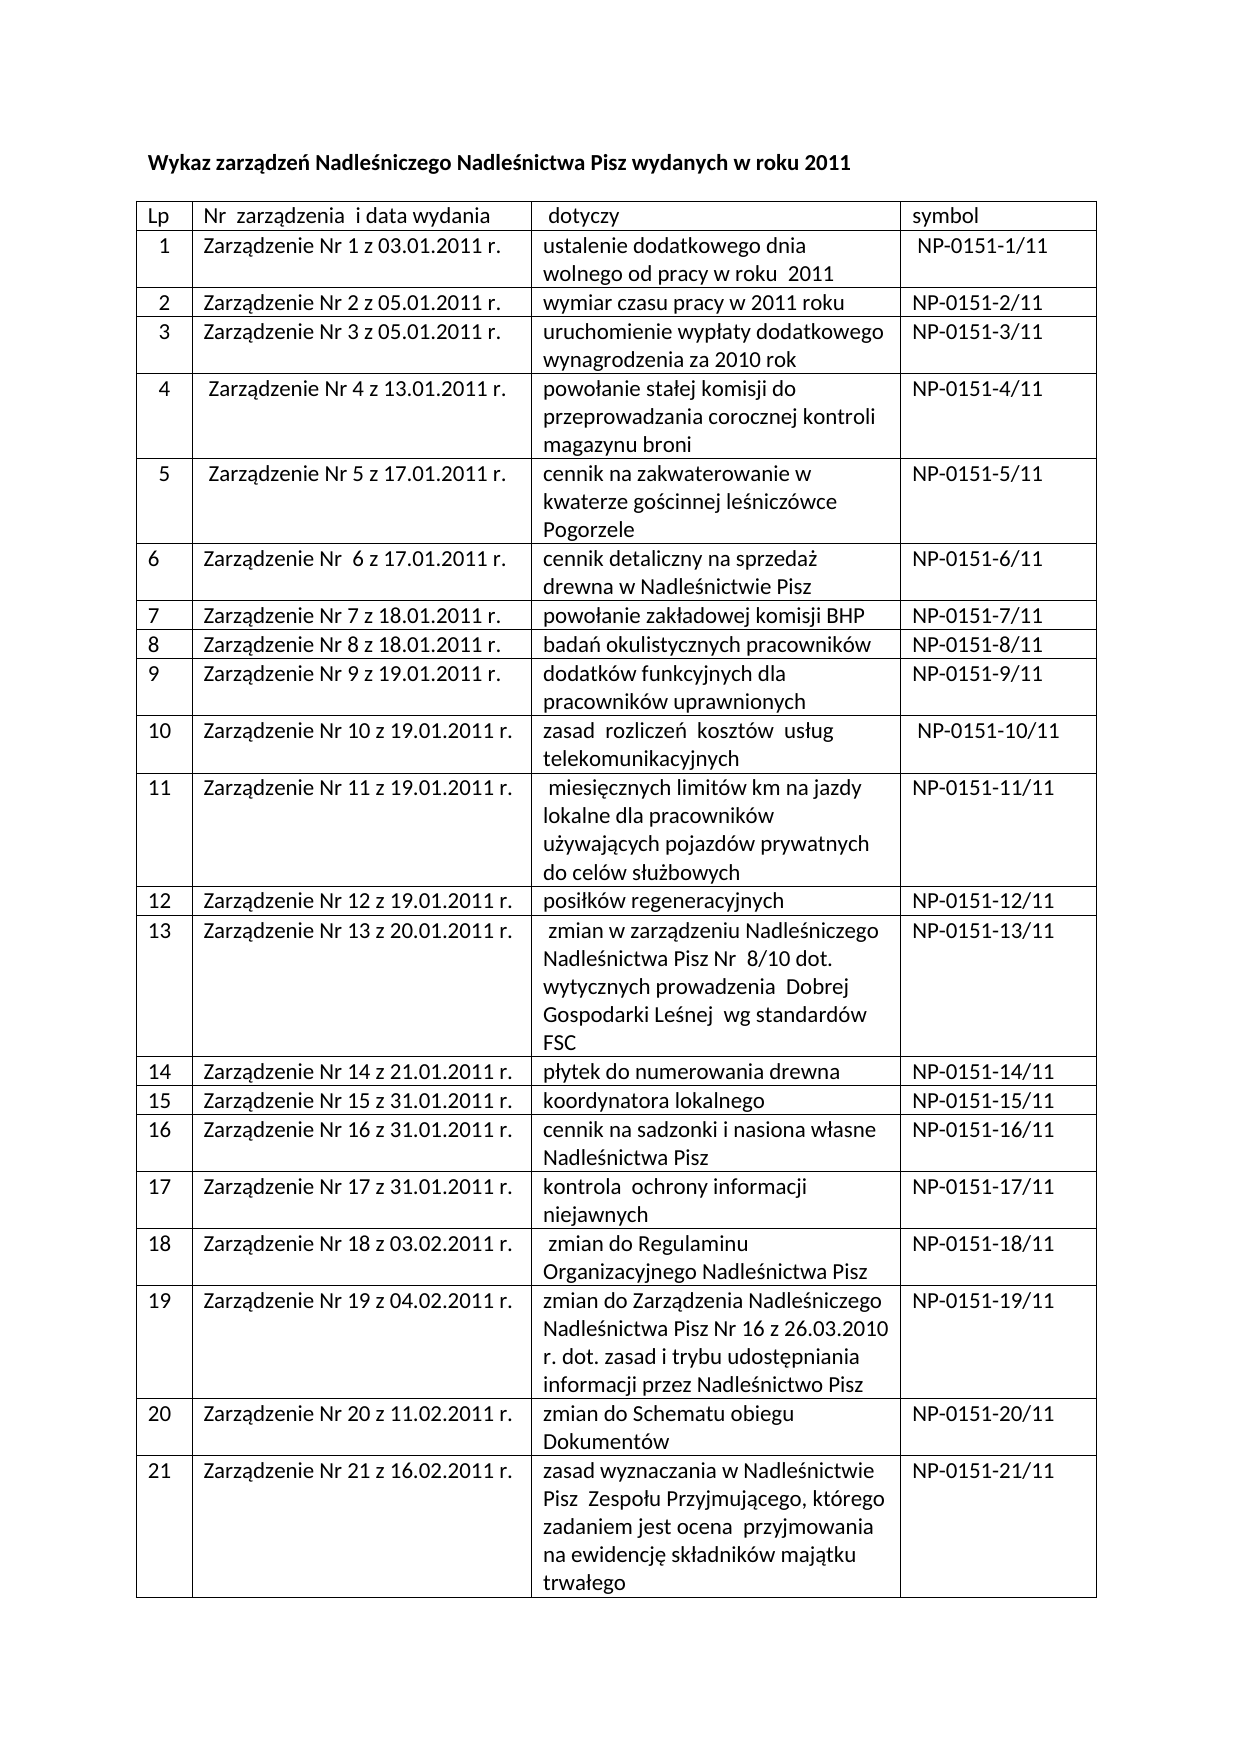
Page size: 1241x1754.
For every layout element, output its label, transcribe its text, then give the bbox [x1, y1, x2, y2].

table_cell ustalenie dodatkowego dnia wolnego od pracy w roku 2011 [532, 231, 900, 287]
table_header Lp [137, 202, 192, 230]
table_cell NP-0151-9/11 [901, 659, 1096, 715]
table_cell Zarządzenie Nr 20 z 11.02.2011 r. [193, 1399, 531, 1455]
table_cell NP-0151-20/11 [901, 1399, 1096, 1455]
table_cell 9 [137, 659, 192, 715]
table_cell zasad rozliczeń kosztów usług telekomunikacyjnych [532, 716, 900, 772]
table_cell Zarządzenie Nr 19 z 04.02.2011 r. [193, 1286, 531, 1398]
table_cell NP-0151-18/11 [901, 1229, 1096, 1285]
table_cell NP-0151-19/11 [901, 1286, 1096, 1398]
table_cell 6 [137, 544, 192, 600]
table_cell płytek do numerowania drewna [532, 1057, 900, 1085]
table_cell 2 [137, 288, 192, 316]
table_cell NP-0151-7/11 [901, 601, 1096, 629]
table_cell 10 [137, 716, 192, 772]
table_header Nr zarządzenia i data wydania [193, 202, 531, 230]
table_cell Zarządzenie Nr 18 z 03.02.2011 r. [193, 1229, 531, 1285]
table_cell Zarządzenie Nr 15 z 31.01.2011 r. [193, 1086, 531, 1114]
table_cell Zarządzenie Nr 4 z 13.01.2011 r. [193, 374, 531, 458]
table_cell NP-0151-14/11 [901, 1057, 1096, 1085]
table_cell 8 [137, 630, 192, 658]
table_cell Zarządzenie Nr 2 z 05.01.2011 r. [193, 288, 531, 316]
table_cell zmian do Regulaminu Organizacyjnego Nadleśnictwa Pisz [532, 1229, 900, 1285]
table_cell dodatków funkcyjnych dla pracowników uprawnionych [532, 659, 900, 715]
table_cell Zarządzenie Nr 16 z 31.01.2011 r. [193, 1115, 531, 1171]
table_cell NP-0151-11/11 [901, 774, 1096, 886]
table_cell 16 [137, 1115, 192, 1171]
table_cell cennik detaliczny na sprzedaż drewna w Nadleśnictwie Pisz [532, 544, 900, 600]
table_cell NP-0151-3/11 [901, 317, 1096, 373]
table_cell Zarządzenie Nr 17 z 31.01.2011 r. [193, 1172, 531, 1228]
table_cell NP-0151-10/11 [901, 716, 1096, 772]
table_cell powołanie stałej komisji do przeprowadzania corocznej kontroli magazynu broni [532, 374, 900, 458]
table_cell NP-0151-8/11 [901, 630, 1096, 658]
table_cell 13 [137, 916, 192, 1056]
table_cell NP-0151-5/11 [901, 459, 1096, 543]
table_cell zmian do Schematu obiegu Dokumentów [532, 1399, 900, 1455]
table_cell koordynatora lokalnego [532, 1086, 900, 1114]
table_cell posiłków regeneracyjnych [532, 887, 900, 915]
table_cell Zarządzenie Nr 14 z 21.01.2011 r. [193, 1057, 531, 1085]
table_cell Zarządzenie Nr 11 z 19.01.2011 r. [193, 774, 531, 886]
table_cell Zarządzenie Nr 21 z 16.02.2011 r. [193, 1456, 531, 1597]
table_cell Zarządzenie Nr 10 z 19.01.2011 r. [193, 716, 531, 772]
table_cell 12 [137, 887, 192, 915]
table_cell NP-0151-17/11 [901, 1172, 1096, 1228]
table_cell 3 [137, 317, 192, 373]
table_cell 20 [137, 1399, 192, 1455]
table_cell 19 [137, 1286, 192, 1398]
table_cell NP-0151-1/11 [901, 231, 1096, 287]
table_cell 1 [137, 231, 192, 287]
table_cell zmian do Zarządzenia Nadleśniczego Nadleśnictwa Pisz Nr 16 z 26.03.2010 r. dot. zasad i trybu udostępniania informacji przez Nadleśnictwo Pisz [532, 1286, 900, 1398]
table_cell NP-0151-4/11 [901, 374, 1096, 458]
table_cell powołanie zakładowej komisji BHP [532, 601, 900, 629]
table_cell Zarządzenie Nr 9 z 19.01.2011 r. [193, 659, 531, 715]
table_cell Zarządzenie Nr 13 z 20.01.2011 r. [193, 916, 531, 1056]
table_cell miesięcznych limitów km na jazdy lokalne dla pracowników używających pojazdów prywatnych do celów służbowych [532, 774, 900, 886]
table_cell 5 [137, 459, 192, 543]
table_cell wymiar czasu pracy w 2011 roku [532, 288, 900, 316]
table_cell zasad wyznaczania w Nadleśnictwie Pisz Zespołu Przyjmującego, którego zadaniem jest ocena przyjmowania na ewidencję składników majątku trwałego [532, 1456, 900, 1597]
table_cell 15 [137, 1086, 192, 1114]
table_cell 11 [137, 774, 192, 886]
table_cell 4 [137, 374, 192, 458]
table_cell Zarządzenie Nr 6 z 17.01.2011 r. [193, 544, 531, 600]
table_cell NP-0151-2/11 [901, 288, 1096, 316]
table_cell zmian w zarządzeniu Nadleśniczego Nadleśnictwa Pisz Nr 8/10 dot. wytycznych prowadzenia Dobrej Gospodarki Leśnej wg standardów FSC [532, 916, 900, 1056]
table_cell 17 [137, 1172, 192, 1228]
table_cell NP-0151-21/11 [901, 1456, 1096, 1597]
table_cell Zarządzenie Nr 5 z 17.01.2011 r. [193, 459, 531, 543]
table_cell Zarządzenie Nr 3 z 05.01.2011 r. [193, 317, 531, 373]
table_cell 21 [137, 1456, 192, 1597]
table_cell Zarządzenie Nr 8 z 18.01.2011 r. [193, 630, 531, 658]
table_cell 18 [137, 1229, 192, 1285]
table_cell NP-0151-12/11 [901, 887, 1096, 915]
table_header symbol [901, 202, 1096, 230]
table_cell Zarządzenie Nr 7 z 18.01.2011 r. [193, 601, 531, 629]
text Wykaz zarządzeń Nadleśniczego Nadleśnictwa Pisz wydanych w roku 2011 [148, 148, 1093, 176]
table_cell 14 [137, 1057, 192, 1085]
table_cell Zarządzenie Nr 1 z 03.01.2011 r. [193, 231, 531, 287]
table_cell Zarządzenie Nr 12 z 19.01.2011 r. [193, 887, 531, 915]
table_cell NP-0151-16/11 [901, 1115, 1096, 1171]
table_header dotyczy [532, 202, 900, 230]
table_cell NP-0151-15/11 [901, 1086, 1096, 1114]
table_cell badań okulistycznych pracowników [532, 630, 900, 658]
table_cell kontrola ochrony informacji niejawnych [532, 1172, 900, 1228]
table_cell uruchomienie wypłaty dodatkowego wynagrodzenia za 2010 rok [532, 317, 900, 373]
table_cell cennik na sadzonki i nasiona własne Nadleśnictwa Pisz [532, 1115, 900, 1171]
table_cell NP-0151-13/11 [901, 916, 1096, 1056]
table_cell 7 [137, 601, 192, 629]
table_cell NP-0151-6/11 [901, 544, 1096, 600]
table_cell cennik na zakwaterowanie w kwaterze gościnnej leśniczówce Pogorzele [532, 459, 900, 543]
